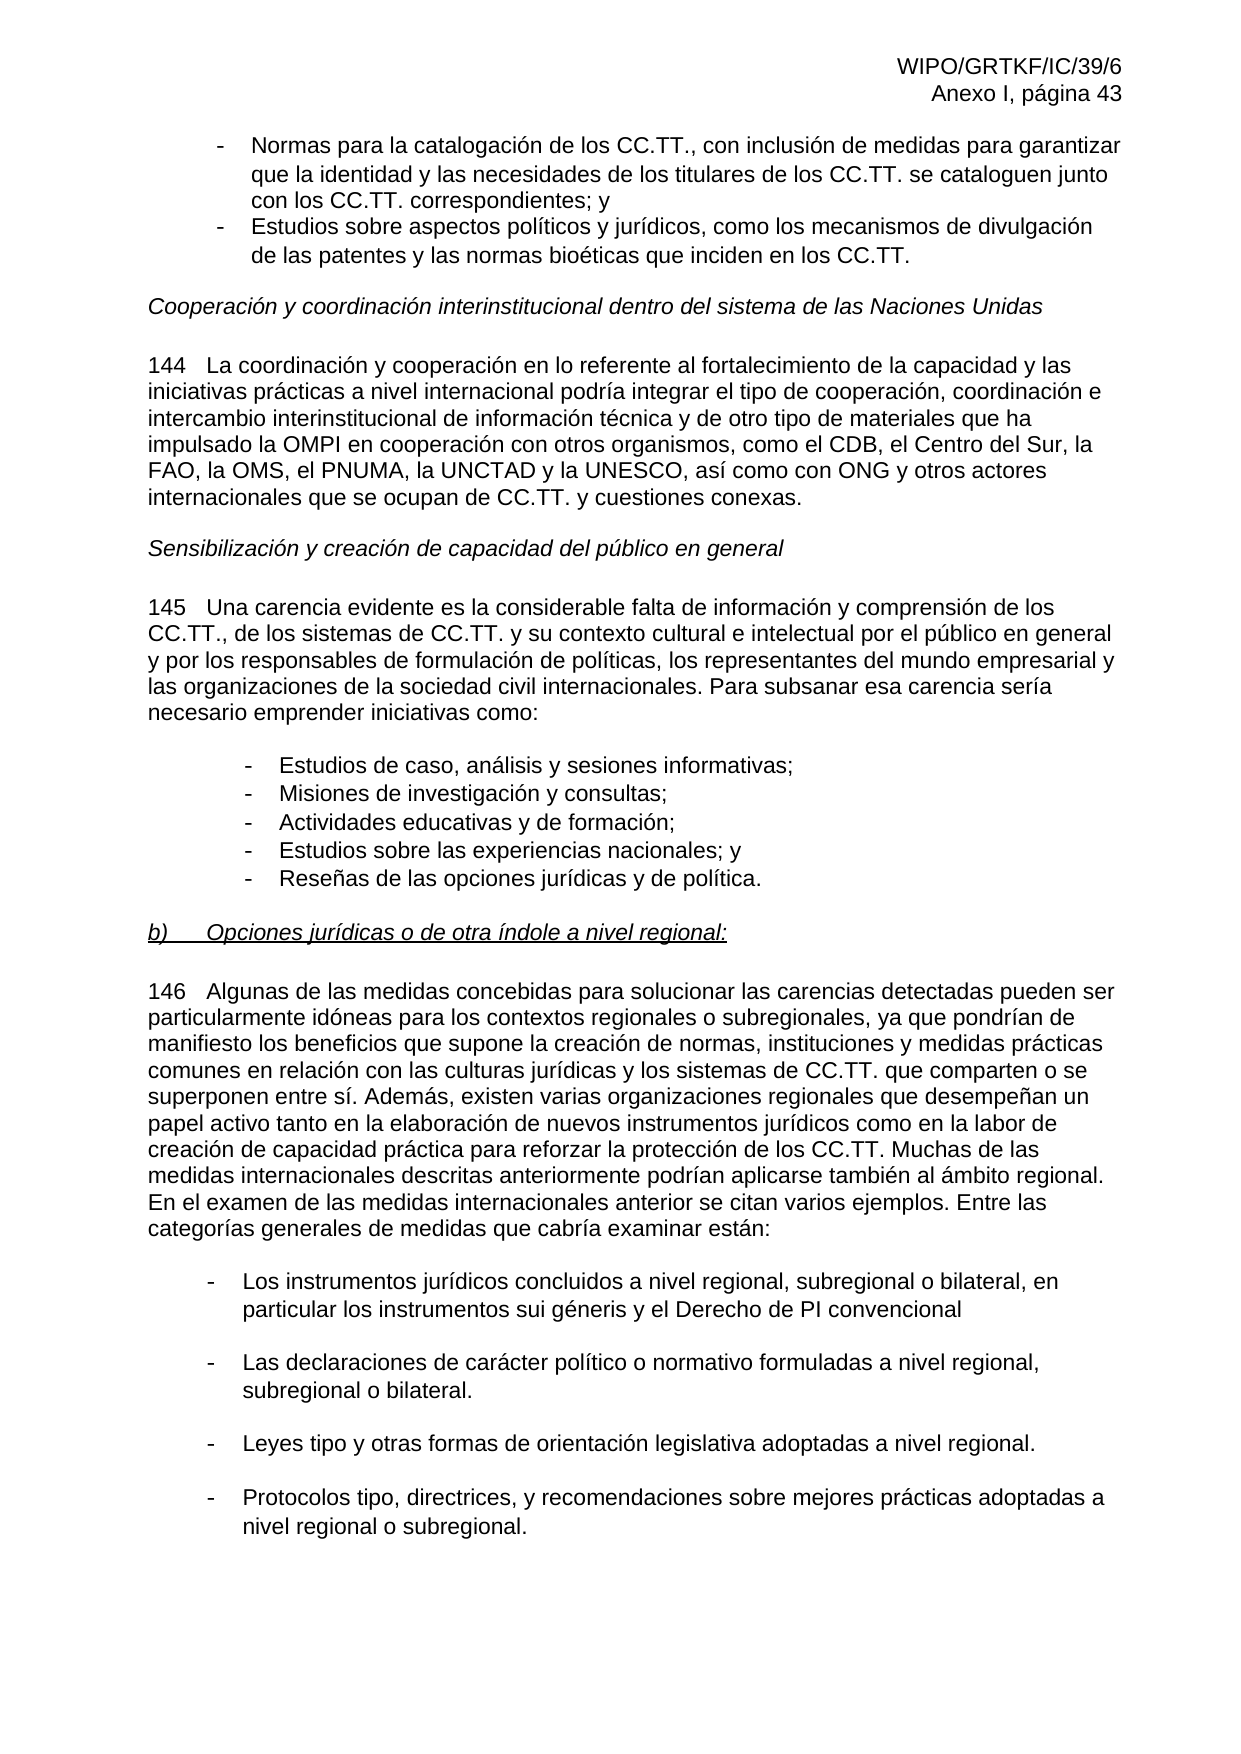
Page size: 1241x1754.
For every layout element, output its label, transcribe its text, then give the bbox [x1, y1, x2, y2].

subtitle Cooperación y coordinación interinstitucional dentro del sistema de las Naciones Unidas [148, 293, 1122, 319]
list Misiones de investigación y consultas; [241, 780, 1122, 809]
list Normas para la catalogación de los CC.TT., con inclusión de medidas para garantizar que la identidad y las necesidades de los titulares de los CC.TT. se cataloguen junto con los CC.TT. correspondientes; y [213, 132, 1122, 213]
list Actividades educativas y de formación; [241, 809, 1122, 837]
subtitle Sensibilización y creación de capacidad del público en general [148, 535, 1122, 561]
list Estudios sobre aspectos políticos y jurídicos, como los mecanismos de divulgación de las patentes y las normas bioéticas que inciden en los CC.TT. [213, 213, 1122, 268]
list Las declaraciones de carácter político o normativo formuladas a nivel regional, subregional o bilateral. [204, 1349, 1122, 1403]
subtitle b) Opciones jurídicas o de otra índole a nivel regional: [148, 919, 1122, 945]
text Una carencia evidente es la considerable falta de información y comprensión de los CC.TT., de los sistemas de CC.TT. y su contexto cultural e intelectual por el público en general y por los responsables de formulación de políticas, los representantes del mundo empresarial y las organizaciones de la sociedad civil internacionales. Para subsanar esa carencia sería necesario emprender iniciativas como: [148, 594, 1122, 726]
list Leyes tipo y otras formas de orientación legislativa adoptadas a nivel regional. [204, 1430, 1122, 1458]
list Reseñas de las opciones jurídicas y de política. [241, 865, 1122, 894]
list Estudios de caso, análisis y sesiones informativas; [241, 752, 1122, 780]
list Protocolos tipo, directrices, y recomendaciones sobre mejores prácticas adoptadas a nivel regional o subregional. [204, 1484, 1122, 1539]
list Los instrumentos jurídicos concluidos a nivel regional, subregional o bilateral, en particular los instrumentos sui géneris y el Derecho de PI convencional [204, 1268, 1122, 1322]
text Algunas de las medidas concebidas para solucionar las carencias detectadas pueden ser particularmente idóneas para los contextos regionales o subregionales, ya que pondrían de manifiesto los beneficios que supone la creación de normas, instituciones y medidas prácticas comunes en relación con las culturas jurídicas y los sistemas de CC.TT. que comparten o se superponen entre sí. Además, existen varias organizaciones regionales que desempeñan un papel activo tanto en la elaboración de nuevos instrumentos jurídicos como en la labor de creación de capacidad práctica para reforzar la protección de los CC.TT. Muchas de las medidas internacionales descritas anteriormente podrían aplicarse también al ámbito regional. En el examen de las medidas internacionales anterior se citan varios ejemplos. Entre las categorías generales de medidas que cabría examinar están: [148, 978, 1122, 1241]
list Estudios sobre las experiencias nacionales; y [241, 837, 1122, 865]
text La coordinación y cooperación en lo referente al fortalecimiento de la capacidad y las iniciativas prácticas a nivel internacional podría integrar el tipo de cooperación, coordinación e intercambio interinstitucional de información técnica y de otro tipo de materiales que ha impulsado la OMPI en cooperación con otros organismos, como el CDB, el Centro del Sur, la FAO, la OMS, el PNUMA, la UNCTAD y la UNESCO, así como con ONG y otros actores internacionales que se ocupan de CC.TT. y cuestiones conexas. [148, 352, 1122, 510]
